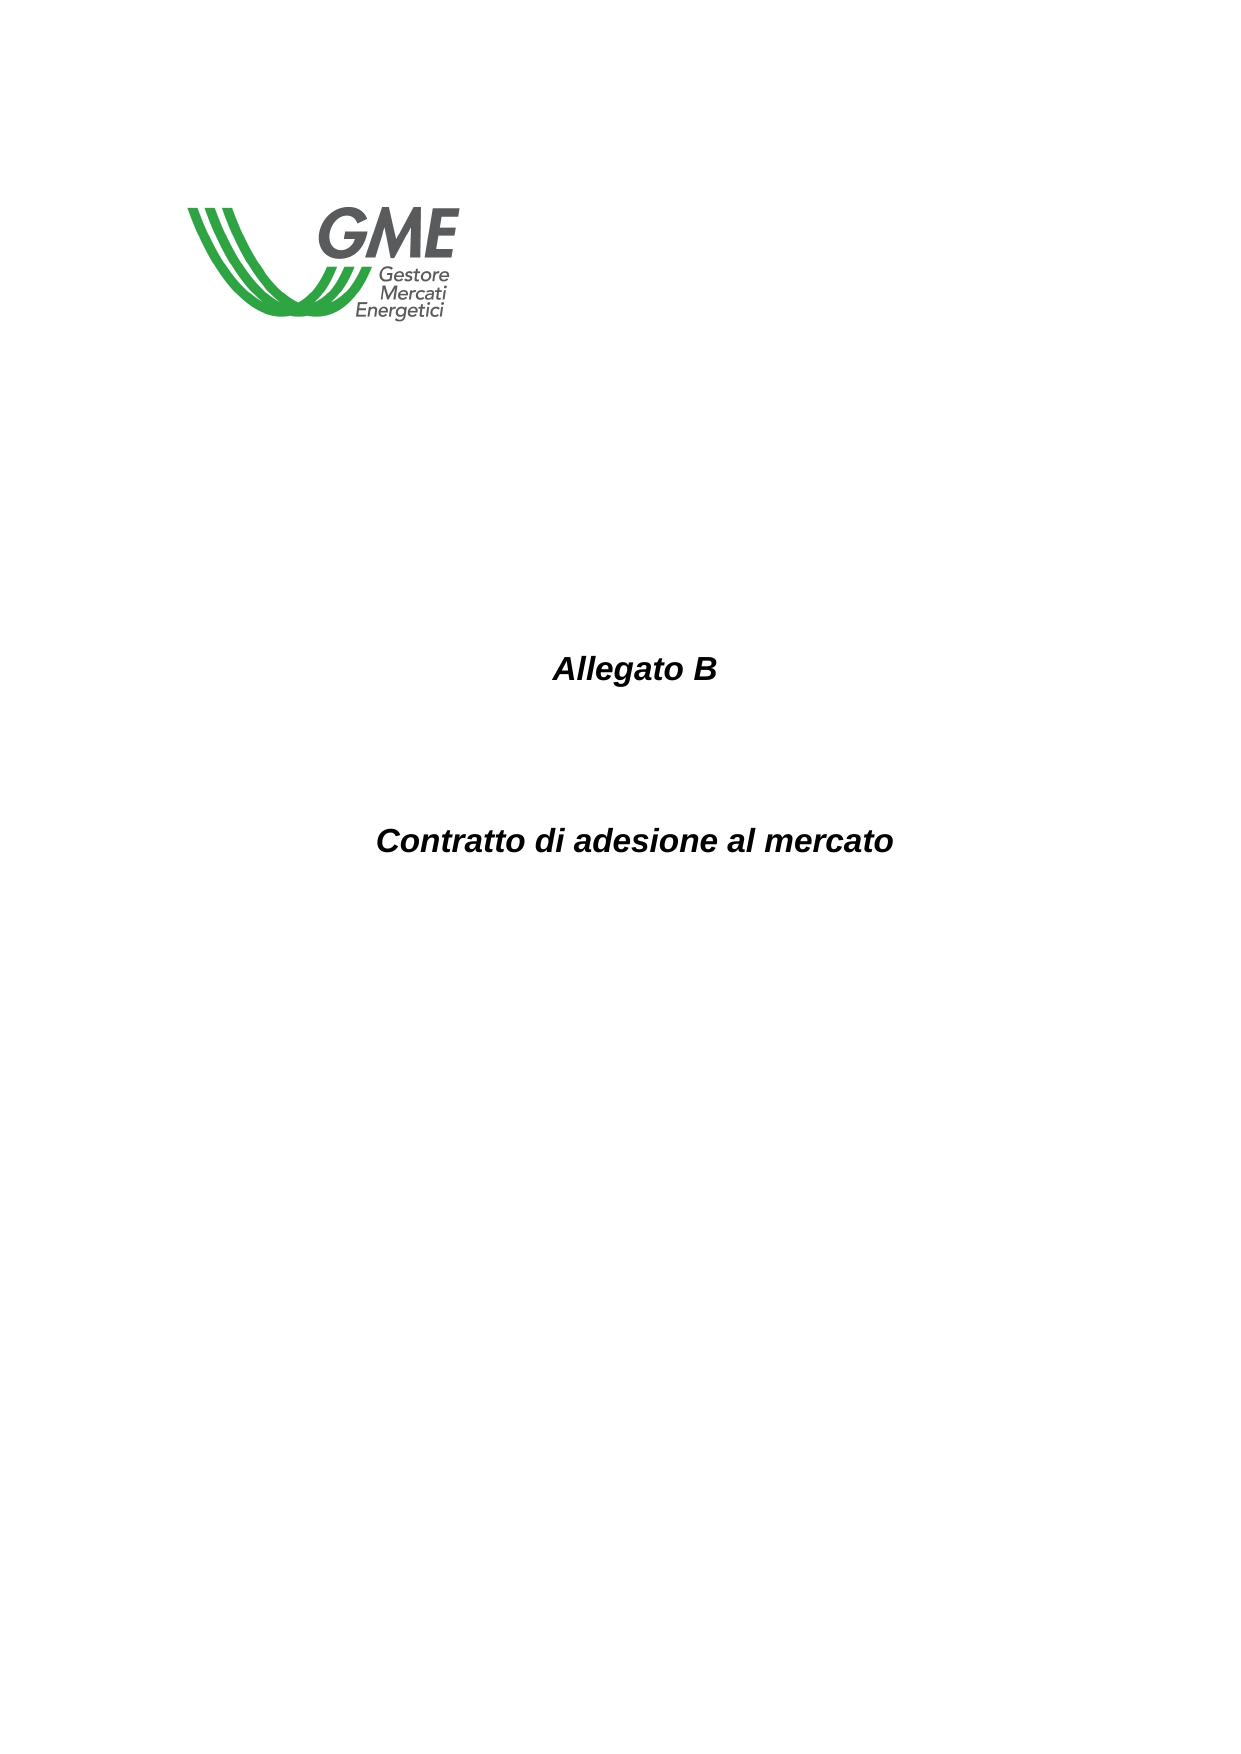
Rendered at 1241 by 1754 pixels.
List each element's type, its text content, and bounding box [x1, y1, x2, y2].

picture [147, 177, 500, 351]
subtitle Contratto di adesione al mercato [148, 822, 1122, 860]
subtitle Allegato B [148, 649, 1122, 687]
